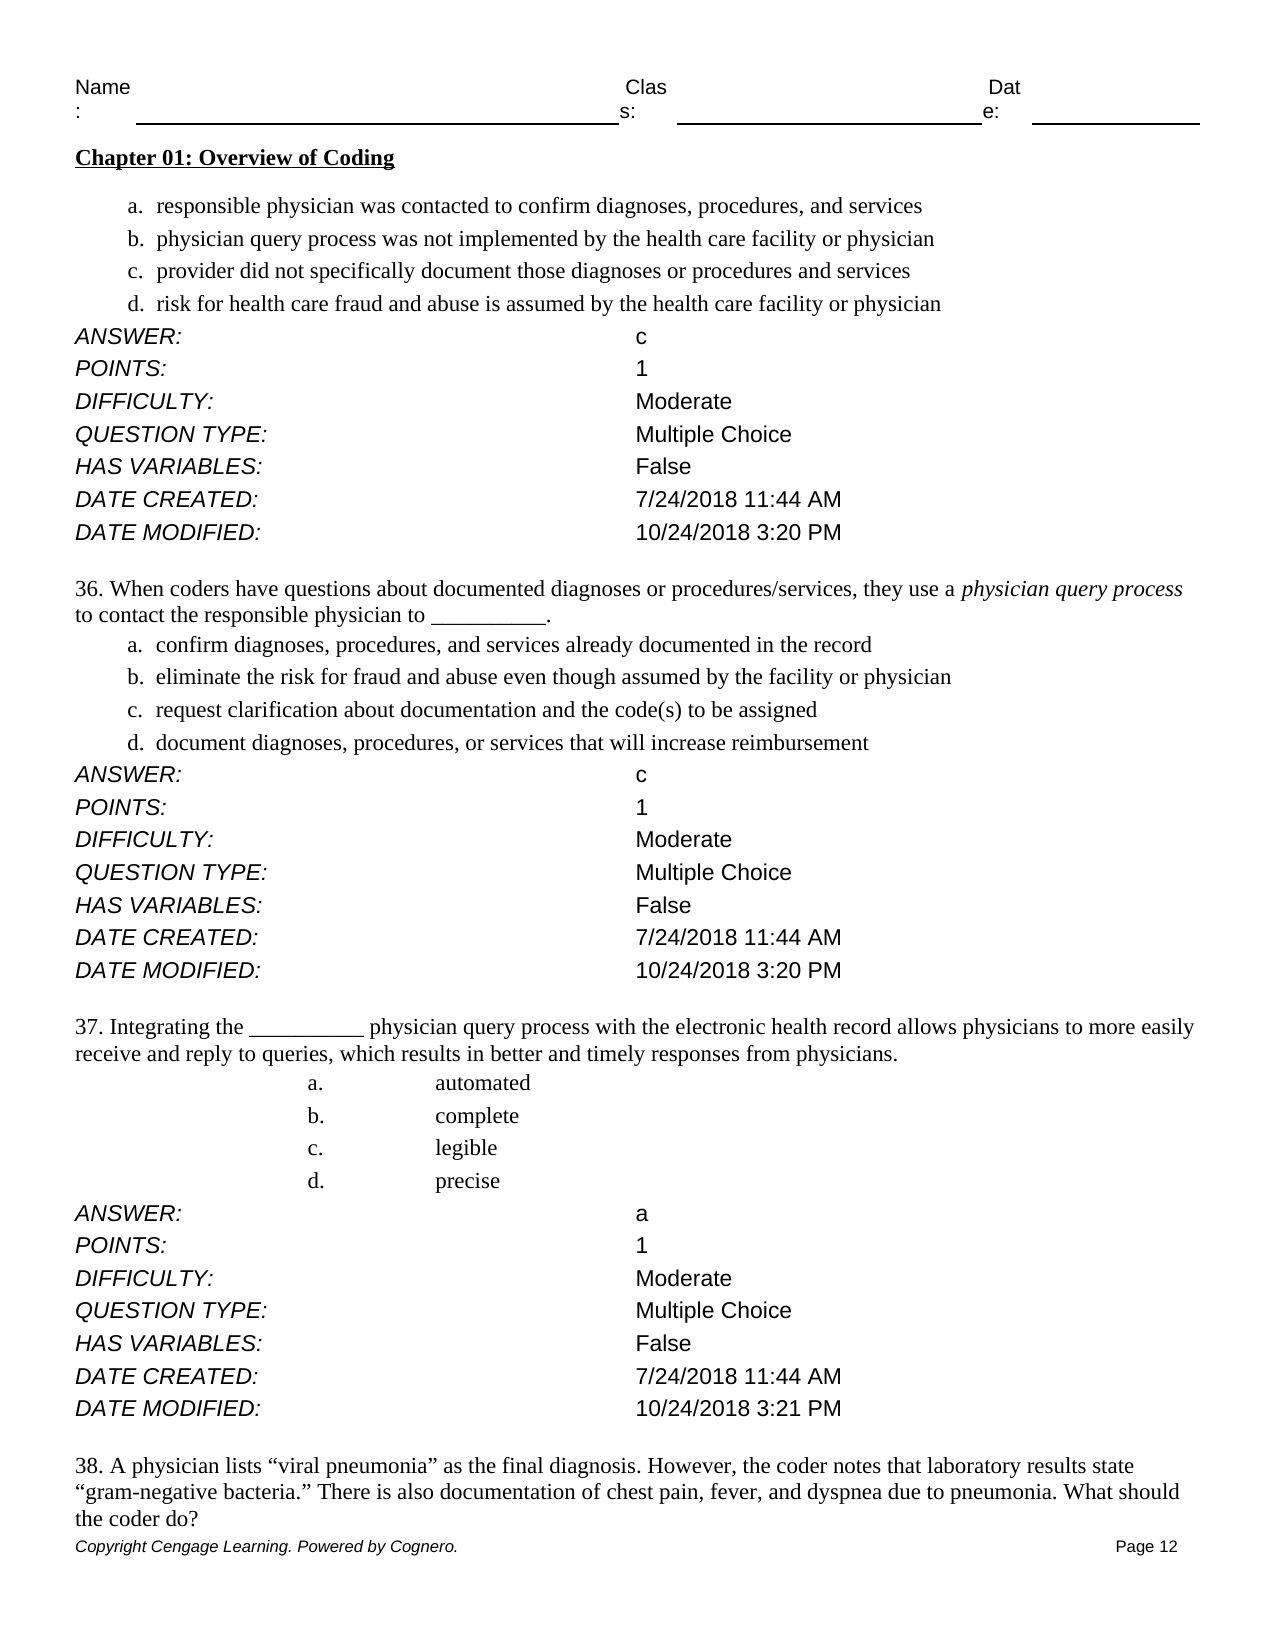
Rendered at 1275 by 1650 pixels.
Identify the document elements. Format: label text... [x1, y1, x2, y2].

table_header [75, 1452, 1200, 1531]
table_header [75, 189, 1200, 548]
table_header 37. Integrating the __________ physician query process with the electronic health record allows physicians to more easily receive and reply to queries, which results in better and timely responses from physicians. [75, 1014, 1200, 1425]
table_header 36. When coders have questions about documented diagnoses or procedures/services, they use a physician query process to contact the responsible physician to __________. [75, 575, 1200, 986]
